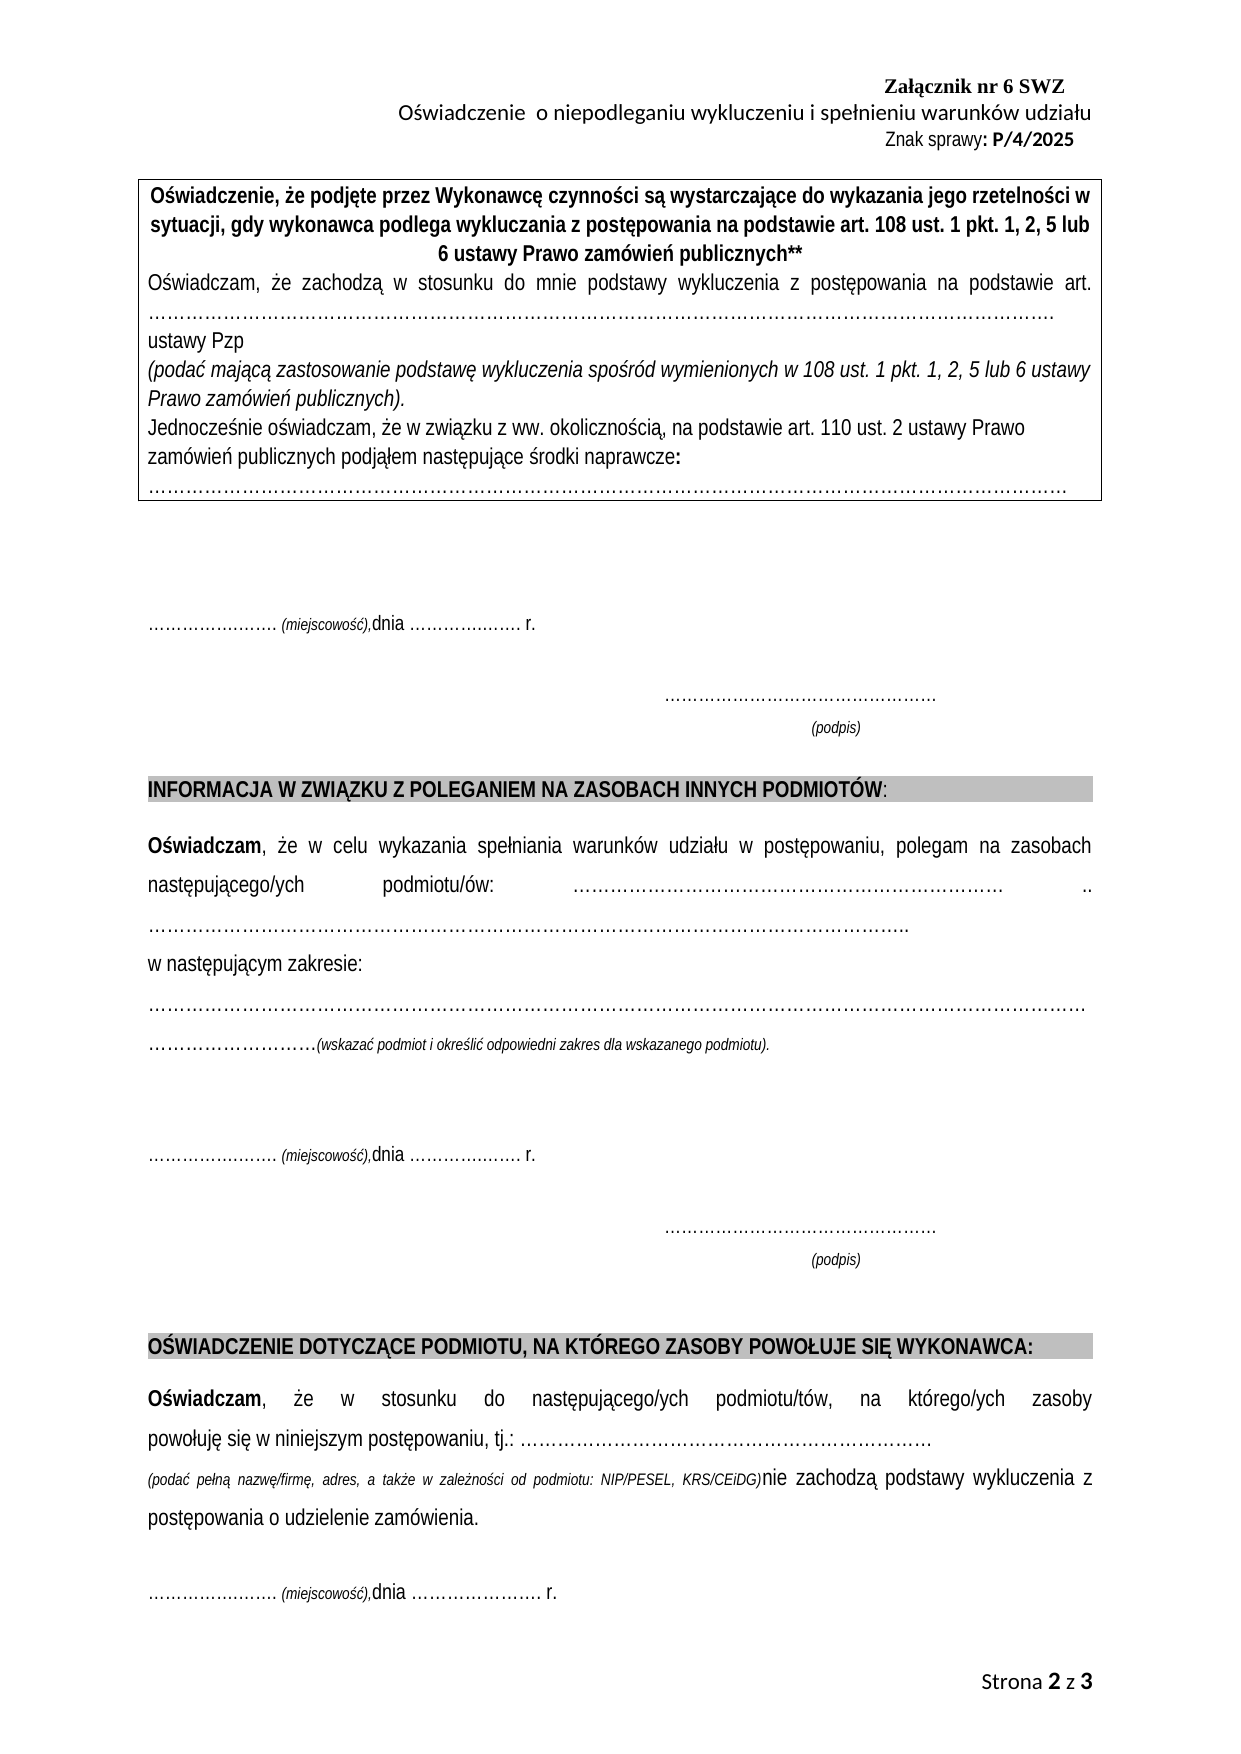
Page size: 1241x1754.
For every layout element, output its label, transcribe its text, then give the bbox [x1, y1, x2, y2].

text (podpis) [738, 1250, 1093, 1269]
text ………………………………………… [148, 1214, 1093, 1238]
text OŚWIADCZENIE DOTYCZĄCE PODMIOTU, NA KTÓREGO ZASOBY POWOŁUJE SIĘ WYKONAWCA: [148, 1333, 1093, 1359]
text Oświadczam, że w celu wykazania spełniania warunków udziału w postępowaniu, polegam na zasobach następującego/ych podmiotu/ów: …………………………………………………………… ..………………………………………………………………………………………………………….. [148, 832, 1093, 937]
text (podać mającą zastosowanie podstawę wykluczenia spośród wymienionych w 108 ust. 1 pkt. 1, 2, 5 lub 6 ustawy Prawo zamówień publicznych). [139, 353, 1101, 411]
text Oświadczenie, że podjęte przez Wykonawcę czynności są wystarczające do wykazania jego rzetelności w sytuacji, gdy wykonawca podlega wykluczania z postępowania na podstawie art. 108 ust. 1 pkt. 1, 2, 5 lub 6 ustawy Prawo zamówień publicznych** [139, 180, 1101, 266]
text …………….……. (miejscowość),dnia ………….……. r. [148, 610, 1093, 634]
text INFORMACJA W ZWIĄZKU Z POLEGANIEM NA ZASOBACH INNYCH PODMIOTÓW: [148, 776, 1093, 802]
text …………….……. (miejscowość),dnia …………………. r. [148, 1579, 1093, 1604]
text Oświadczam, że w stosunku do następującego/ych podmiotu/tów, na którego/ych zasoby powołuję się w niniejszym postępowaniu, tj.: ………………………………………………………… [148, 1385, 1093, 1451]
text Oświadczam, że zachodzą w stosunku do mnie podstawy wykluczenia z postępowania na podstawie art. ………………………………………………………………………………………………………………………………. ustawy Pzp [139, 266, 1101, 353]
text w następującym zakresie: [148, 950, 1093, 977]
text ……………………………………………………………………………………………………………………………………………………………(wskazać podmiot i określić odpowiedni zakres dla wskazanego podmiotu). [148, 990, 1093, 1056]
text ………………………………………… [148, 682, 1093, 706]
text Jednocześnie oświadczam, że w związku z ww. okolicznością, na podstawie art. 110 ust. 2 ustawy Prawo zamówień publicznych podjąłem następujące środki naprawcze: ………………………………………………………………………………………………………………………………… [139, 411, 1101, 500]
text (podpis) [738, 718, 1093, 737]
text …………….……. (miejscowość),dnia ………….……. r. [148, 1142, 1093, 1166]
text (podać pełną nazwę/firmę, adres, a także w zależności od podmiotu: NIP/PESEL, KRS/CEiDG)nie zachodzą podstawy wykluczenia z postępowania o udzielenie zamówienia. [148, 1464, 1093, 1530]
